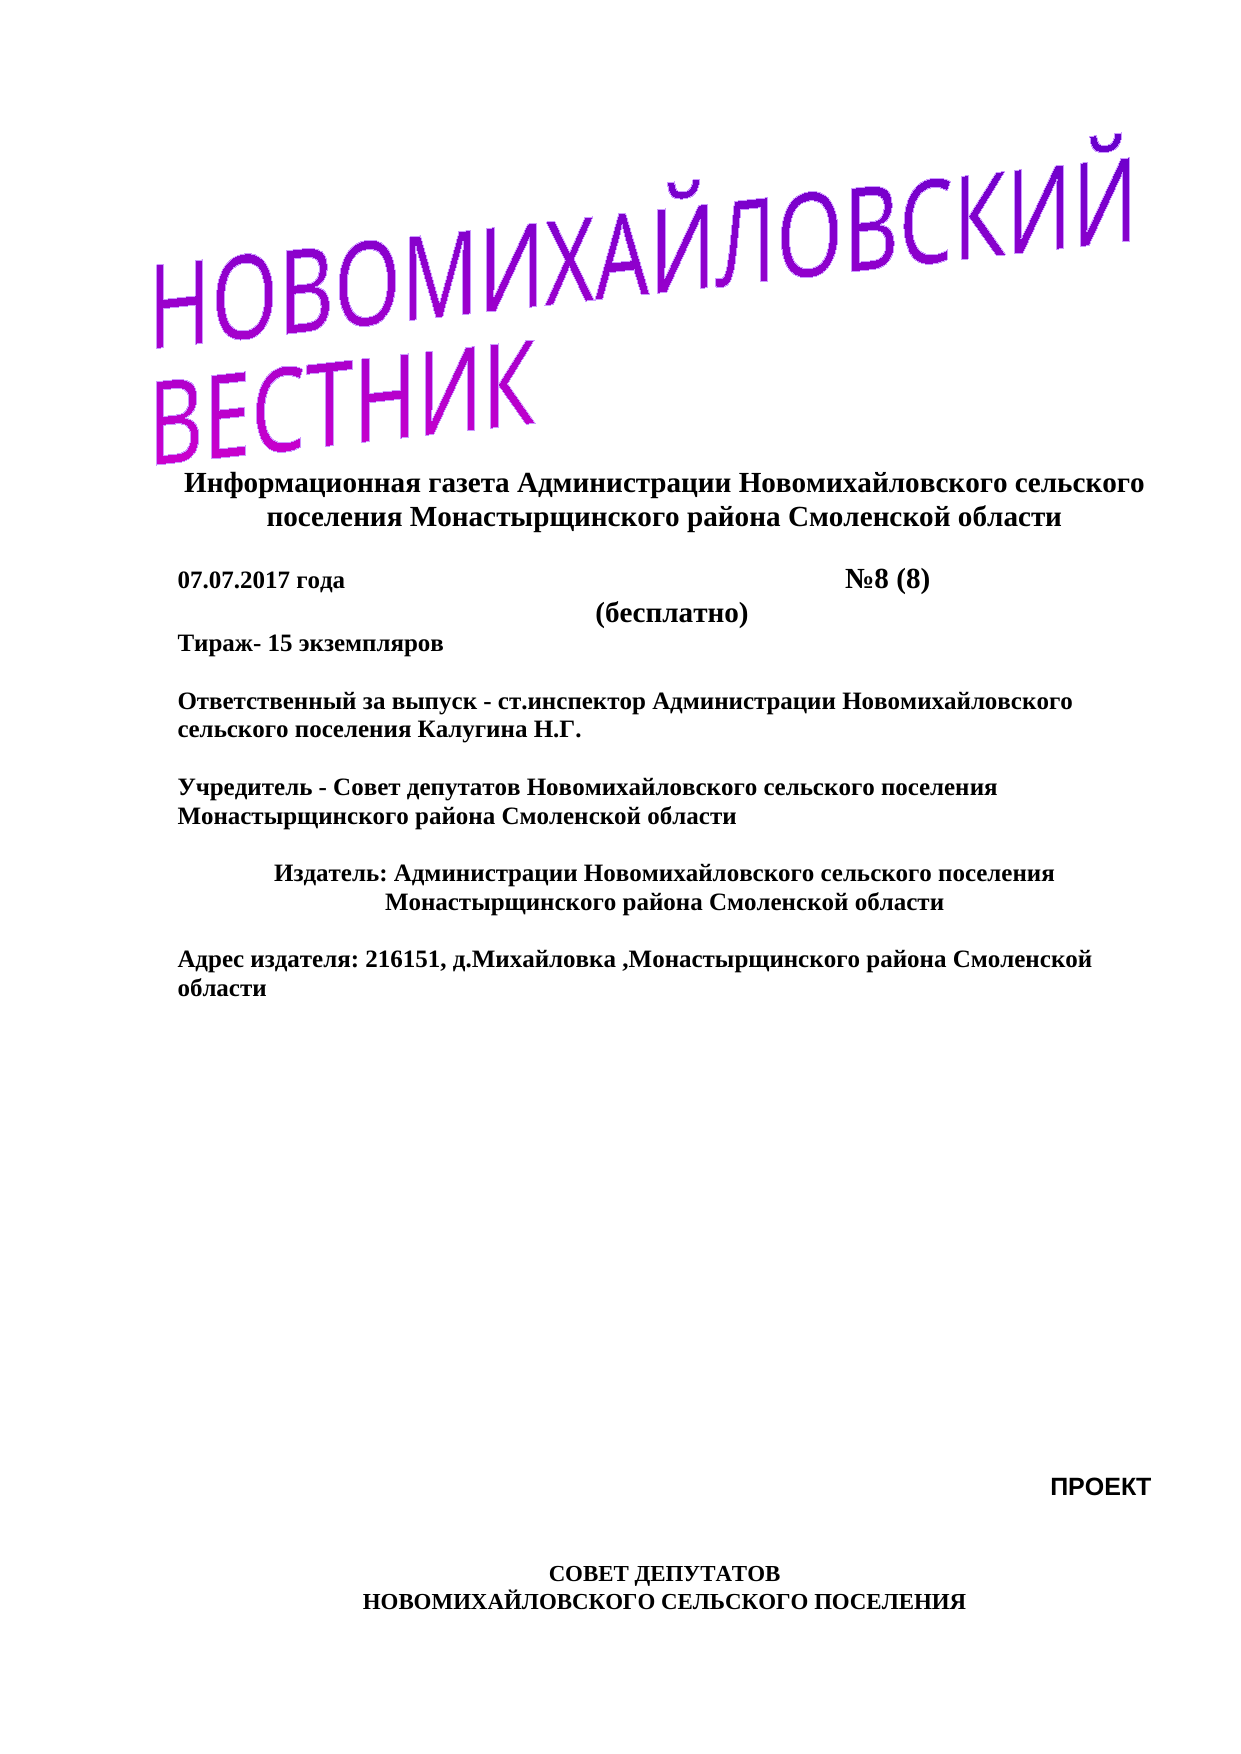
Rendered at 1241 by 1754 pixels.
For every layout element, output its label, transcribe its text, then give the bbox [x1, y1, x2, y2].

text ПРОЕКТ [177, 1472, 1152, 1529]
text 07.07.2017 года №8 (8) [177, 561, 1152, 595]
text НОВОМИХАЙЛОВСКОГО СЕЛЬСКОГО ПОСЕЛЕНИЯ [177, 1586, 1152, 1615]
text (бесплатно) [177, 595, 1152, 628]
text Адрес издателя: 216151, д.Михайловка ,Монастырщинского района Смоленской области [177, 944, 1152, 1002]
text Тираж- 15 экземпляров [177, 628, 1152, 657]
text Издатель: Администрации Новомихайловского сельского поселения Монастырщинского района Смоленской области [177, 858, 1152, 916]
text Ответственный за выпуск - ст.инспектор Администрации Новомихайловского сельского поселения Калугина Н.Г. [177, 686, 1152, 743]
text Информационная газета Администрации Новомихайловского сельского поселения Монастырщинского района Смоленской области [177, 287, 1152, 532]
text Учредитель - Совет депутатов Новомихайловского сельского поселения Монастырщинского района Смоленской области [177, 772, 1152, 829]
text СОВЕТ ДЕПУТАТОВ [177, 1558, 1152, 1586]
